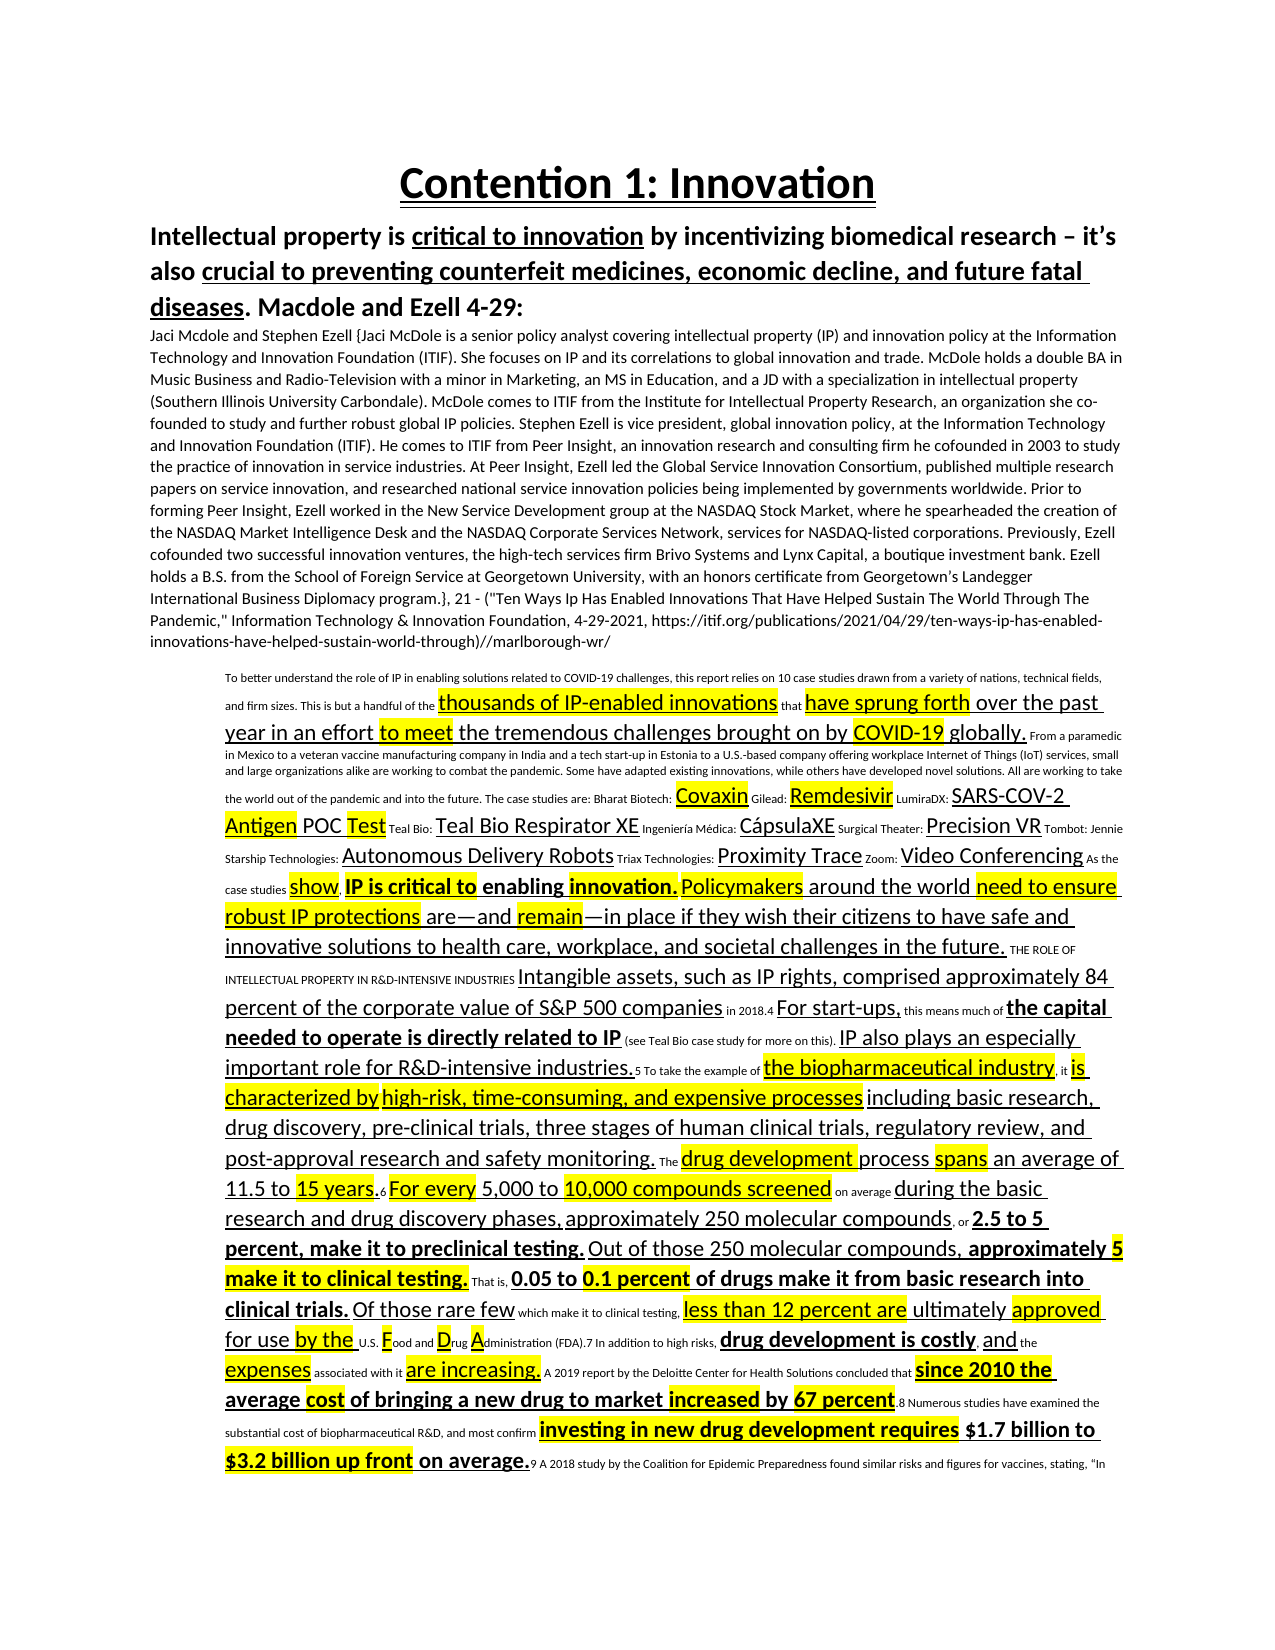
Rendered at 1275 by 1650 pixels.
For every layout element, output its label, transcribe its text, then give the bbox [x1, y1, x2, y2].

text Intellectual property is critical to innovation by incentivizing biomedical research – it’s also crucial to preventing counterfeit medicines, economic decline, and future fatal diseases. Macdole and Ezell 4-29: [150, 219, 1125, 323]
subtitle Contention 1: Innovation [150, 154, 1125, 210]
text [225, 670, 1125, 1474]
text Jaci Mcdole and Stephen Ezell {Jaci McDole is a senior policy analyst covering intellectual property (IP) and innovation policy at the Information Technology and Innovation Foundation (ITIF). She focuses on IP and its correlations to global innovation and trade. McDole holds a double BA in Music Business and Radio-Television with a minor in Marketing, an MS in Education, and a JD with a specialization in intellectual property (Southern Illinois University Carbondale). McDole comes to ITIF from the Institute for Intellectual Property Research, an organization she co-founded to study and further robust global IP policies. Stephen Ezell is vice president, global innovation policy, at the Information Technology and Innovation Foundation (ITIF). He comes to ITIF from Peer Insight, an innovation research and consulting firm he cofounded in 2003 to study the practice of innovation in service industries. At Peer Insight, Ezell led the Global Service Innovation Consortium, published multiple research papers on service innovation, and researched national service innovation policies being implemented by governments worldwide. Prior to forming Peer Insight, Ezell worked in the New Service Development group at the NASDAQ Stock Market, where he spearheaded the creation of the NASDAQ Market Intelligence Desk and the NASDAQ Corporate Services Network, services for NASDAQ-listed corporations. Previously, Ezell cofounded two successful innovation ventures, the high-tech services firm Brivo Systems and Lynx Capital, a boutique investment bank. Ezell holds a B.S. from the School of Foreign Service at Georgetown University, with an honors certificate from Georgetown’s Landegger International Business Diplomacy program.}, 21 - ("Ten Ways Ip Has Enabled Innovations That Have Helped Sustain The World Through The Pandemic," Information Technology & Innovation Foundation, 4-29-2021, https://itif.org/publications/2021/04/29/ten-ways-ip-has-enabled-innovations-have-helped-sustain-world-through)//marlborough-wr/ [150, 326, 1125, 652]
